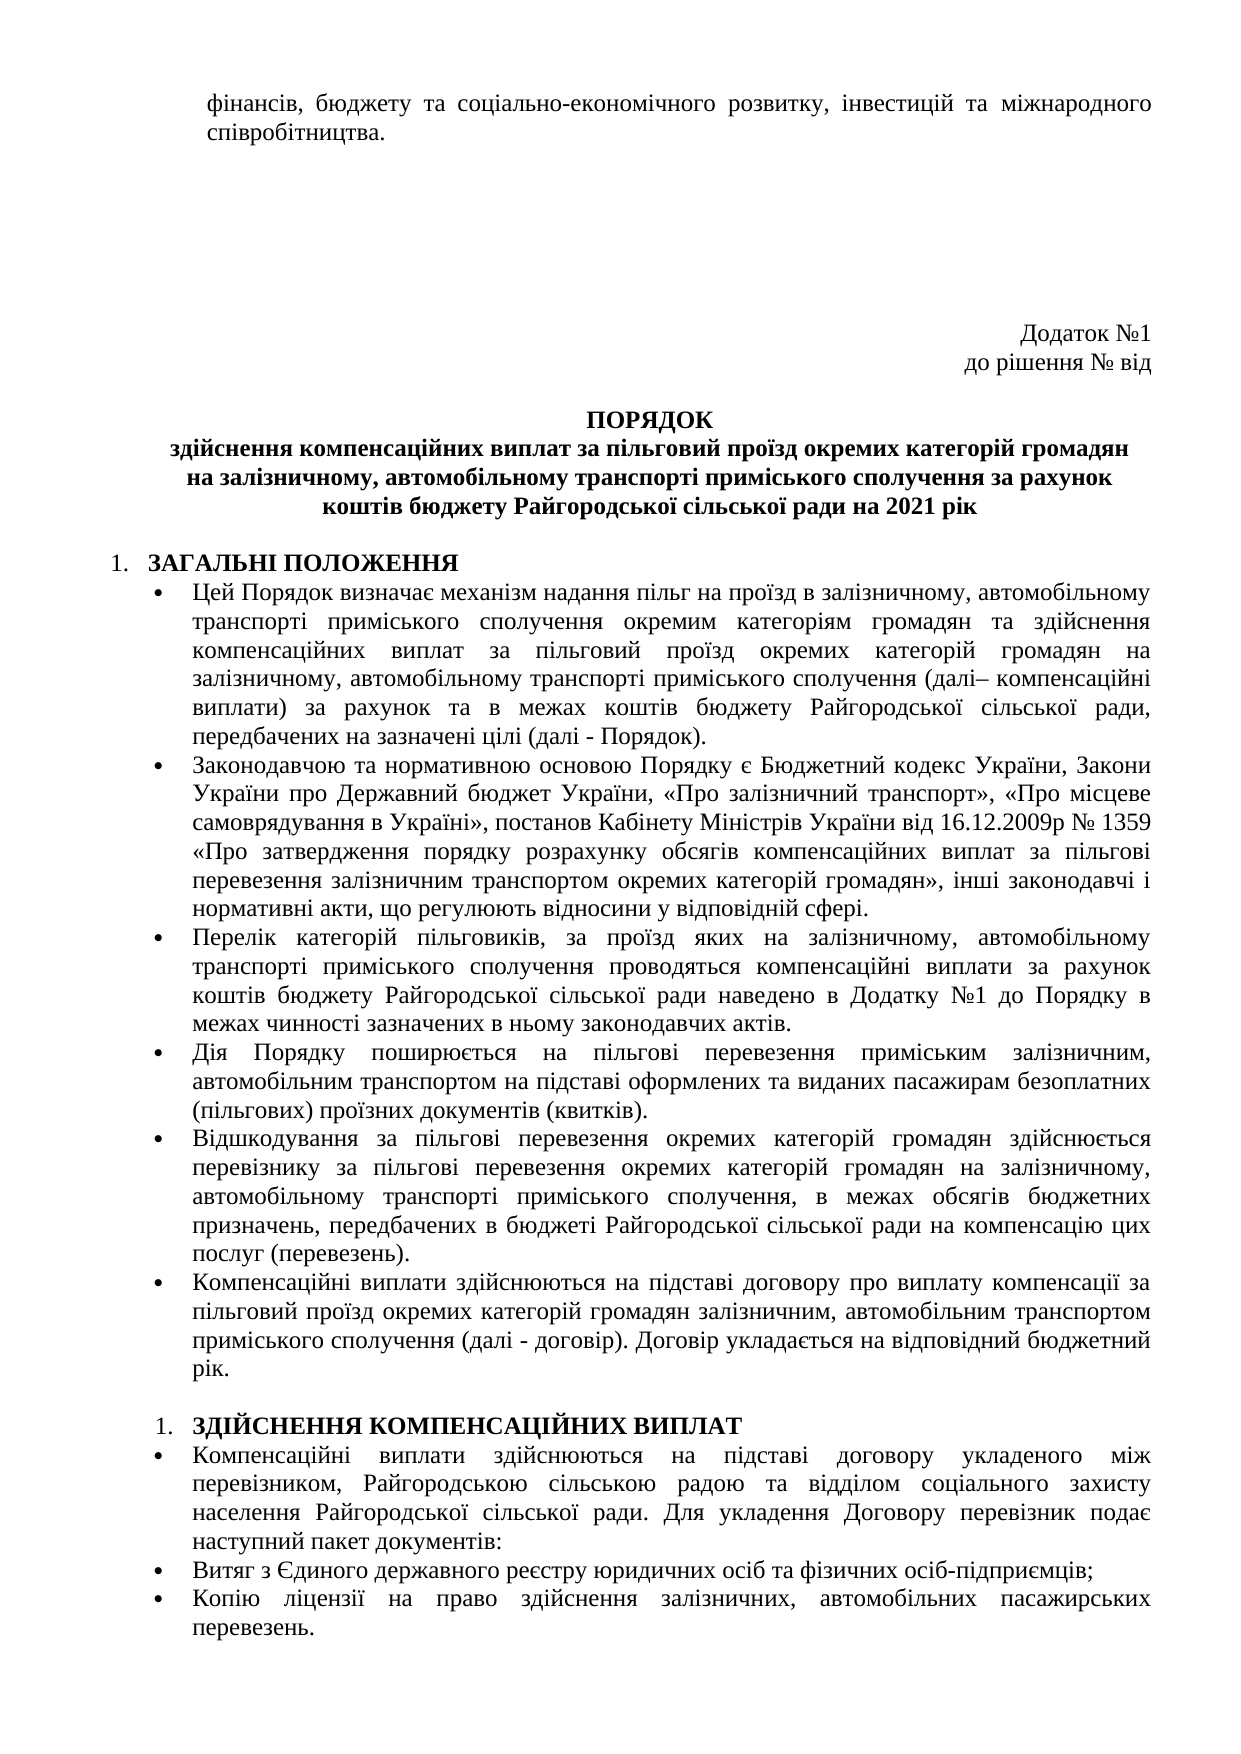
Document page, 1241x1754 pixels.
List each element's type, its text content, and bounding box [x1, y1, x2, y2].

text на залізничному, автомобільному транспорті приміського сполучення за рахунок коштів бюджету Райгородської сільської ради на 2021 рік [148, 462, 1152, 520]
text ПОРЯДОК [148, 405, 1152, 433]
text до рішення № від [148, 347, 1152, 376]
text Додаток №1 [148, 318, 1152, 347]
list ЗАГАЛЬНІ ПОЛОЖЕННЯ [110, 548, 1152, 577]
list Цей Порядок визначає механізм надання пільг на проїзд в залізничному, автомобільному транспорті приміського сполучення окремим категоріям громадян та здійснення компенсаційних виплат за пільговий проїзд окремих категорій громадян на залізничному, автомобільному транспорті приміського сполучення (далі– компенсаційні виплати) за рахунок та в межах коштів бюджету Райгородської сільської ради, передбачених на зазначені цілі (далі - Порядок). [154, 577, 1152, 750]
list Дія Порядку поширюється на пільгові перевезення приміським залізничним, автомобільним транспортом на підставі оформлених та виданих пасажирам безоплатних (пільгових) проїзних документів (квитків). [154, 1037, 1152, 1123]
list Відшкодування за пільгові перевезення окремих категорій громадян здійснюється перевізнику за пільгові перевезення окремих категорій громадян на залізничному, автомобільному транспорті приміського сполучення, в межах обсягів бюджетних призначень, передбачених в бюджеті Райгородської сільської ради на компенсацію цих послуг (перевезень). [154, 1123, 1152, 1267]
list Компенсаційні виплати здійснюються на підставі договору укладеного між перевізником, Райгородською сільською радою та відділом соціального захисту населення Райгородської сільської ради. Для укладення Договору перевізник подає наступний пакет документів: [154, 1440, 1152, 1555]
text здійснення компенсаційних виплат за пільговий проїзд окремих категорій громадян [148, 433, 1152, 462]
list Витяг з Єдиного державного реєстру юридичних осіб та фізичних осіб-підприємців; [154, 1555, 1152, 1583]
list Компенсаційні виплати здійснюються на підставі договору про виплату компенсації за пільговий проїзд окремих категорій громадян залізничним, автомобільним транспортом приміського сполучення (далі - договір). Договір укладається на відповідний бюджетний рік. [154, 1267, 1152, 1382]
list ЗДІЙСНЕННЯ КОМПЕНСАЦІЙНИХ ВИПЛАТ [154, 1411, 1152, 1440]
list Законодавчою та нормативною основою Порядку є Бюджетний кодекс України, Закони України про Державний бюджет України, «Про залізничний транспорт», «Про місцеве самоврядування в Україні», постанов Кабінету Міністрів України від 16.12.2009р № 1359 «Про затвердження порядку розрахунку обсягів компенсаційних виплат за пільгові перевезення залізничним транспортом окремих категорій громадян», інші законодавчі і нормативні акти, що регулюють відносини у відповідній сфері. [154, 750, 1152, 922]
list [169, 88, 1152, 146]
list Копію ліцензії на право здійснення залізничних, автомобільних пасажирських перевезень. [154, 1583, 1152, 1641]
list Перелік категорій пільговиків, за проїзд яких на залізничному, автомобільному транспорті приміського сполучення проводяться компенсаційні виплати за рахунок коштів бюджету Райгородської сільської ради наведено в Додатку №1 до Порядку в межах чинності зазначених в ньому законодавчих актів. [154, 922, 1152, 1037]
